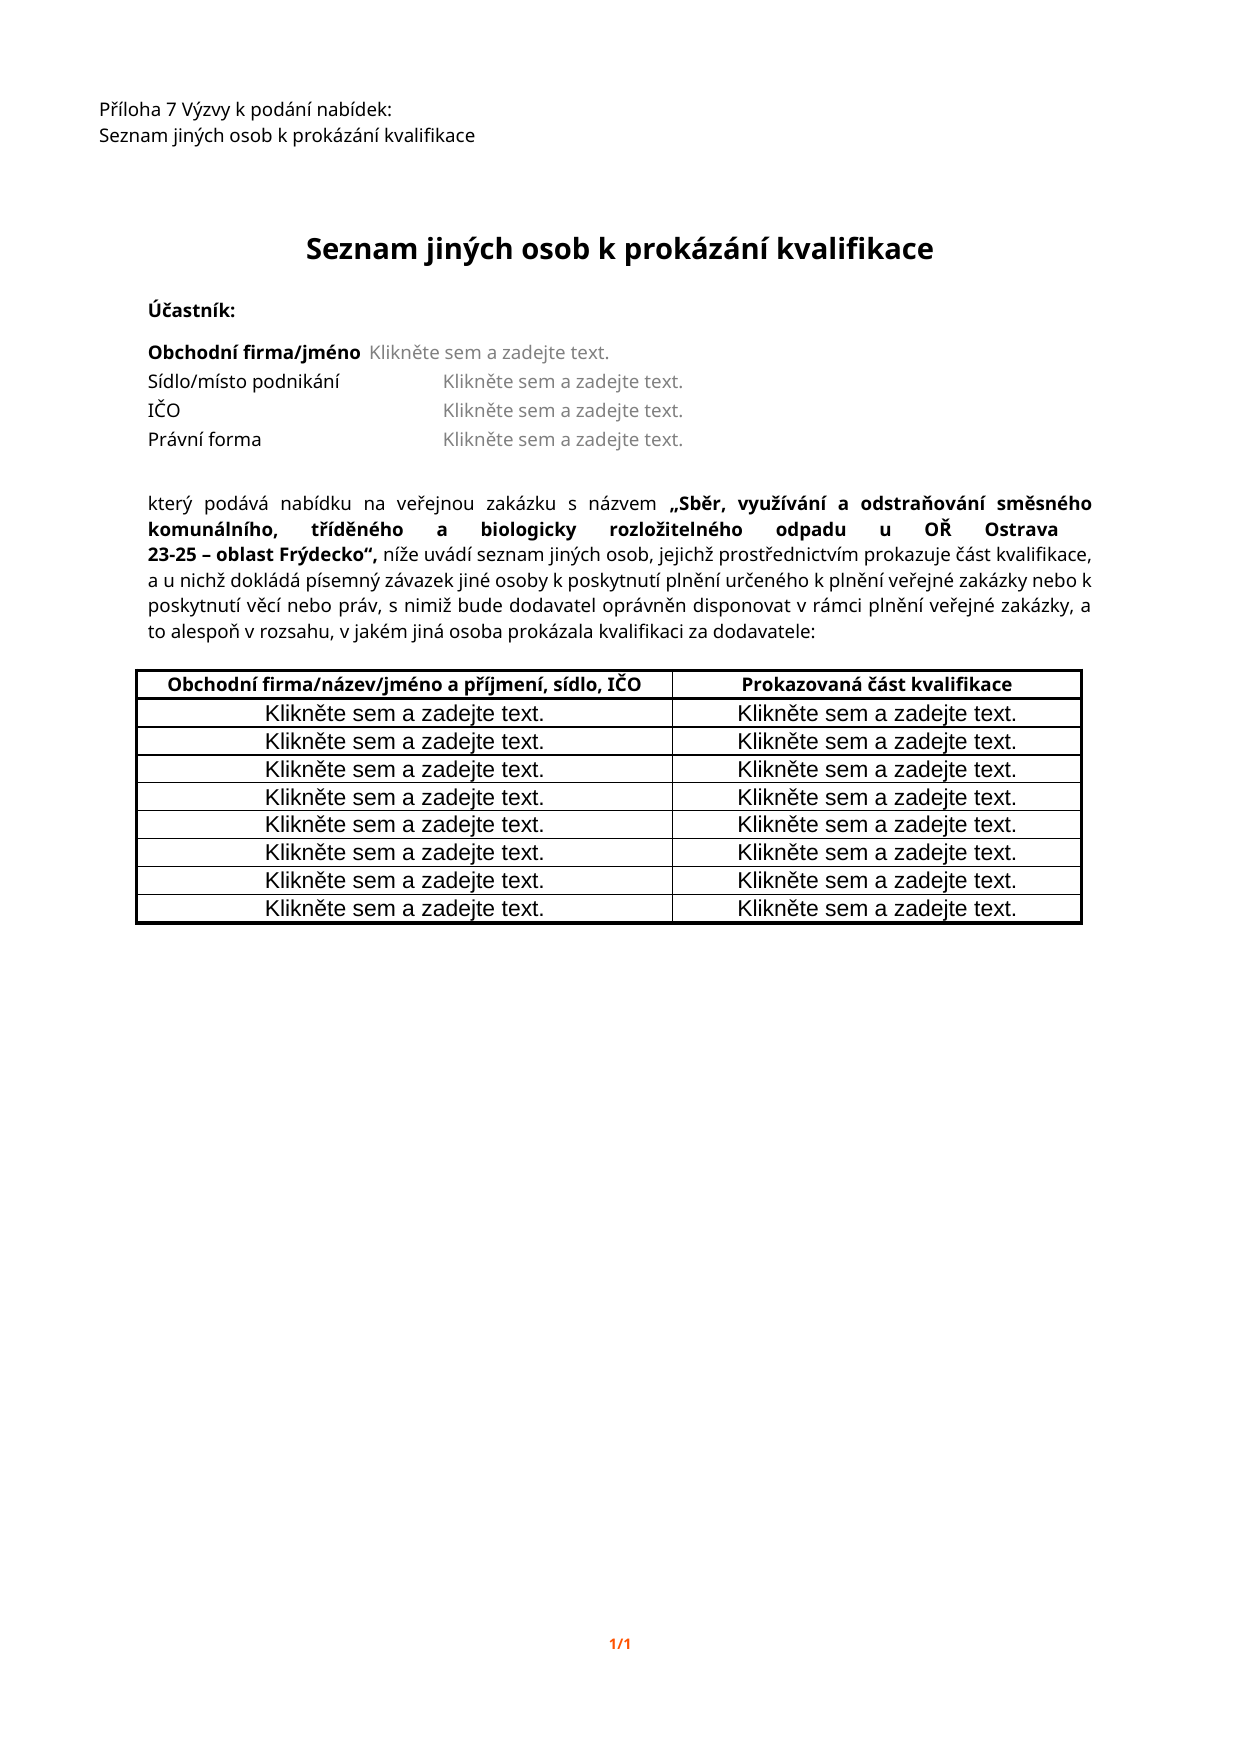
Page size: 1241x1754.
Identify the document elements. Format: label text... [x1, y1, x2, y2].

text Sídlo/místo podnikání [148, 365, 1093, 394]
table_header Obchodní firma/název/jméno a příjmení, sídlo, IČO [138, 672, 672, 697]
text Účastník: [148, 293, 1093, 324]
text Právní forma [148, 423, 1093, 452]
table_header Prokazovaná část kvalifikace [673, 672, 1080, 697]
text který podává nabídku na veřejnou zakázku s názvem „Sběr, využívání a odstraňování směsného komunálního, tříděného a biologicky rozložitelného odpadu u OŘ Ostrava 23-25 – oblast Frýdecko“, níže uvádí seznam jiných osob, jejichž prostřednictvím prokazuje část kvalifikace, a u nichž dokládá písemný závazek jiné osoby k poskytnutí plnění určeného k plnění veřejné zakázky nebo k poskytnutí věcí nebo práv, s nimiž bude dodavatel oprávněn disponovat v rámci plnění veřejné zakázky, a to alespoň v rozsahu, v jakém jiná osoba prokázala kvalifikaci za dodavatele: [148, 490, 1093, 643]
text Obchodní firma/jméno [148, 336, 1093, 365]
text IČO [148, 394, 1093, 423]
title Seznam jiných osob k prokázání kvalifikace [148, 228, 1093, 268]
